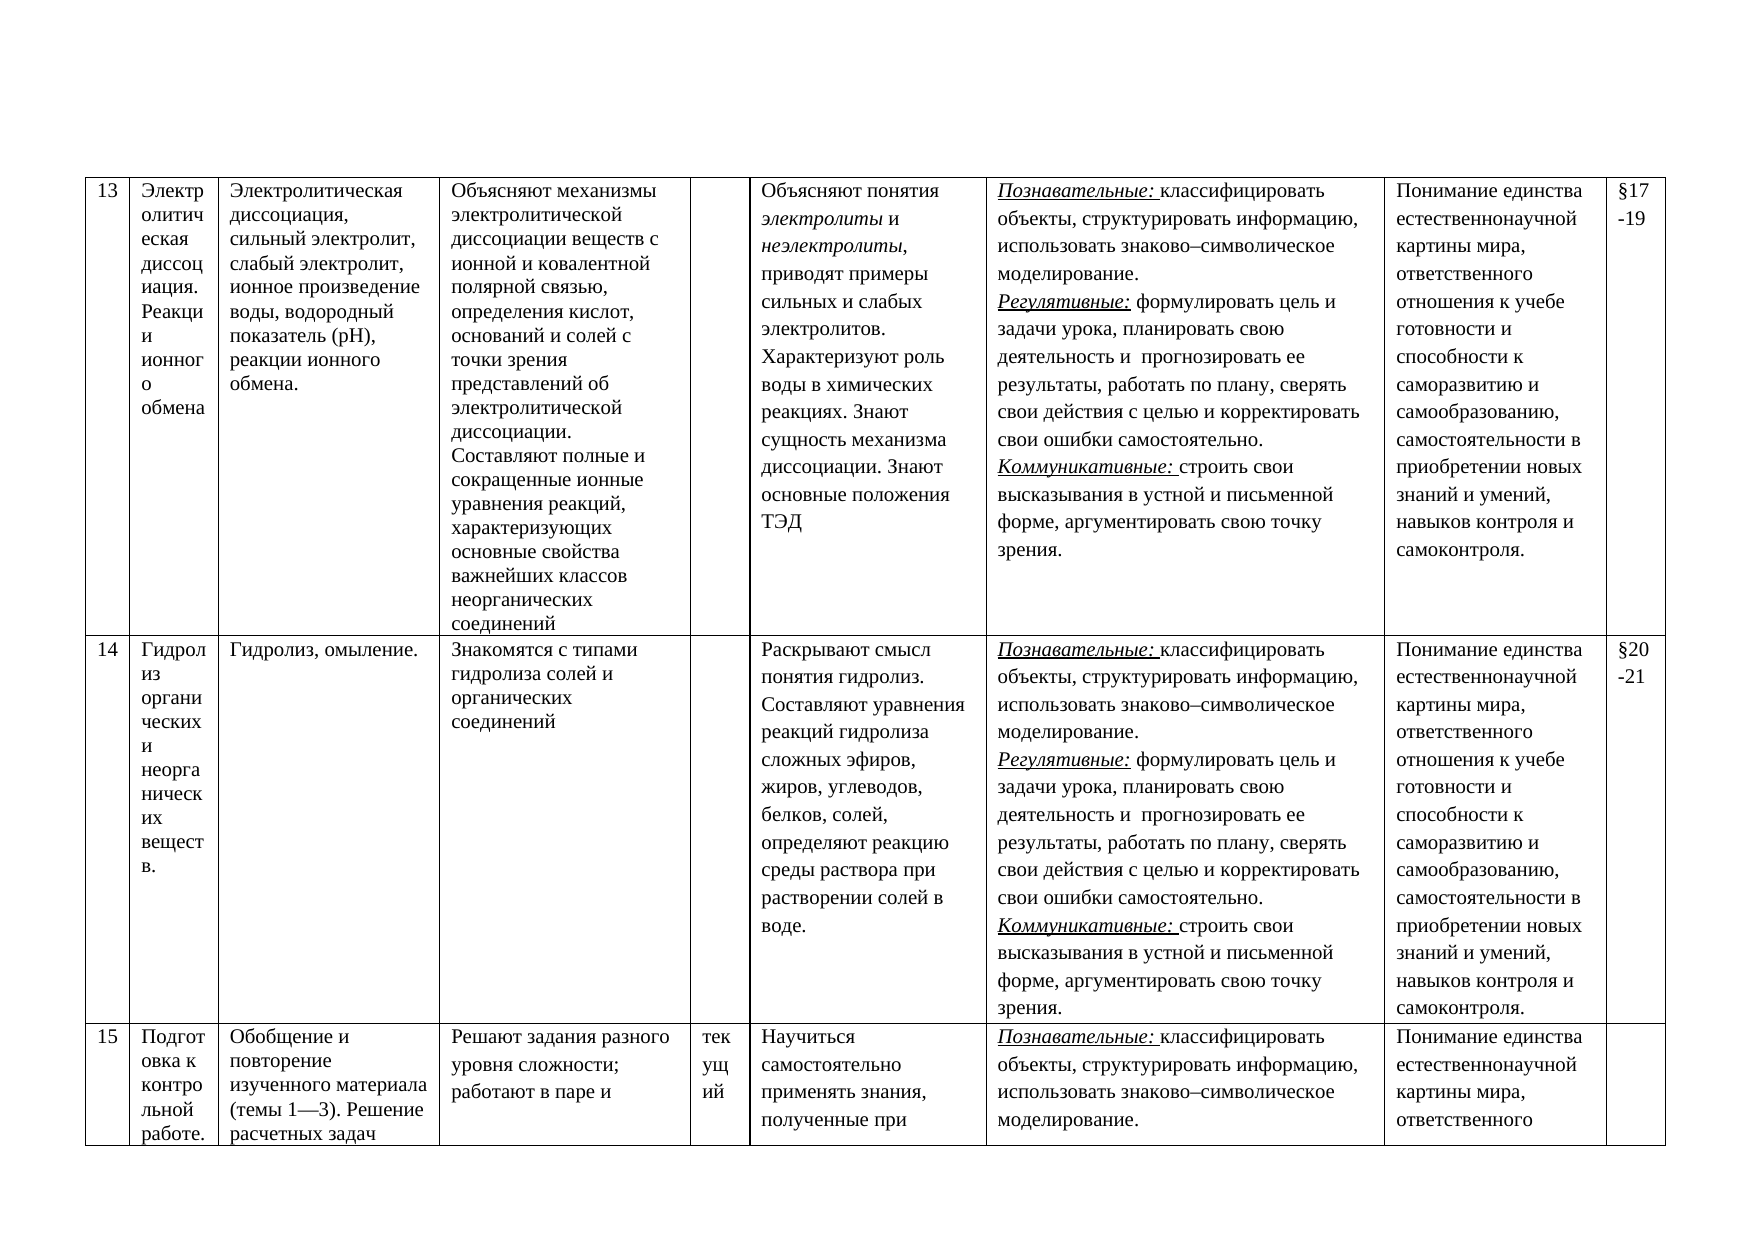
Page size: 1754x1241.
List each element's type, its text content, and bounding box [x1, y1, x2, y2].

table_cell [1385, 178, 1606, 635]
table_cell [440, 1024, 690, 1144]
table_cell 14 [86, 636, 129, 1023]
table_cell [1607, 1024, 1665, 1144]
table_cell [691, 178, 749, 635]
table_cell Гидролиз органических и неорганических веществ. [130, 636, 218, 1023]
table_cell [987, 178, 1384, 635]
table_cell текущий [691, 1024, 749, 1144]
table_cell §17-19 [1607, 178, 1665, 635]
table_cell 13 [86, 178, 129, 635]
table_cell Гидролиз, омыление. [219, 636, 439, 1023]
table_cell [130, 1024, 218, 1144]
table_cell Электролитическая диссоциация, сильный электролит, слабый электролит, ионное произведение воды, водородный показатель (pH), реакции ионного обмена. [219, 178, 439, 635]
table_cell Знакомятся с типами гидролиза солей и органических соединений [440, 636, 690, 1023]
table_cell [987, 1024, 1384, 1144]
table_cell Электролитическая диссоциация.Реакции ионного обмена [130, 178, 218, 635]
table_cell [751, 1024, 986, 1144]
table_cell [219, 1024, 439, 1144]
table_cell Объясняют понятия электролиты и неэлектролиты, приводят примеры сильных и слабых электролитов. Характеризуют роль воды в химических реакциях. Знают сущность механизма диссоциации. Знают основные положения ТЭД [751, 178, 986, 635]
table_cell Раскрывают смысл понятия гидролиз. Составляют уравнения реакций гидролиза сложных эфиров, жиров, углеводов, белков, солей, определяют реакцию среды раствора при растворении солей в воде. [751, 636, 986, 1023]
table_cell Объясняют механизмы электролитической диссоциации веществ с ионной и ковалентной полярной связью, определения кислот, оснований и солей с точки зрения представлений об электролитической диссоциации. Составляют полные и сокращенные ионные уравнения реакций, характеризующих основные свойства важнейших классов неорганических соединений [440, 178, 690, 635]
table_cell 15 [86, 1024, 129, 1144]
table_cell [1385, 1024, 1606, 1144]
table_cell [691, 636, 749, 1023]
table_cell §20-21 [1607, 636, 1665, 1023]
